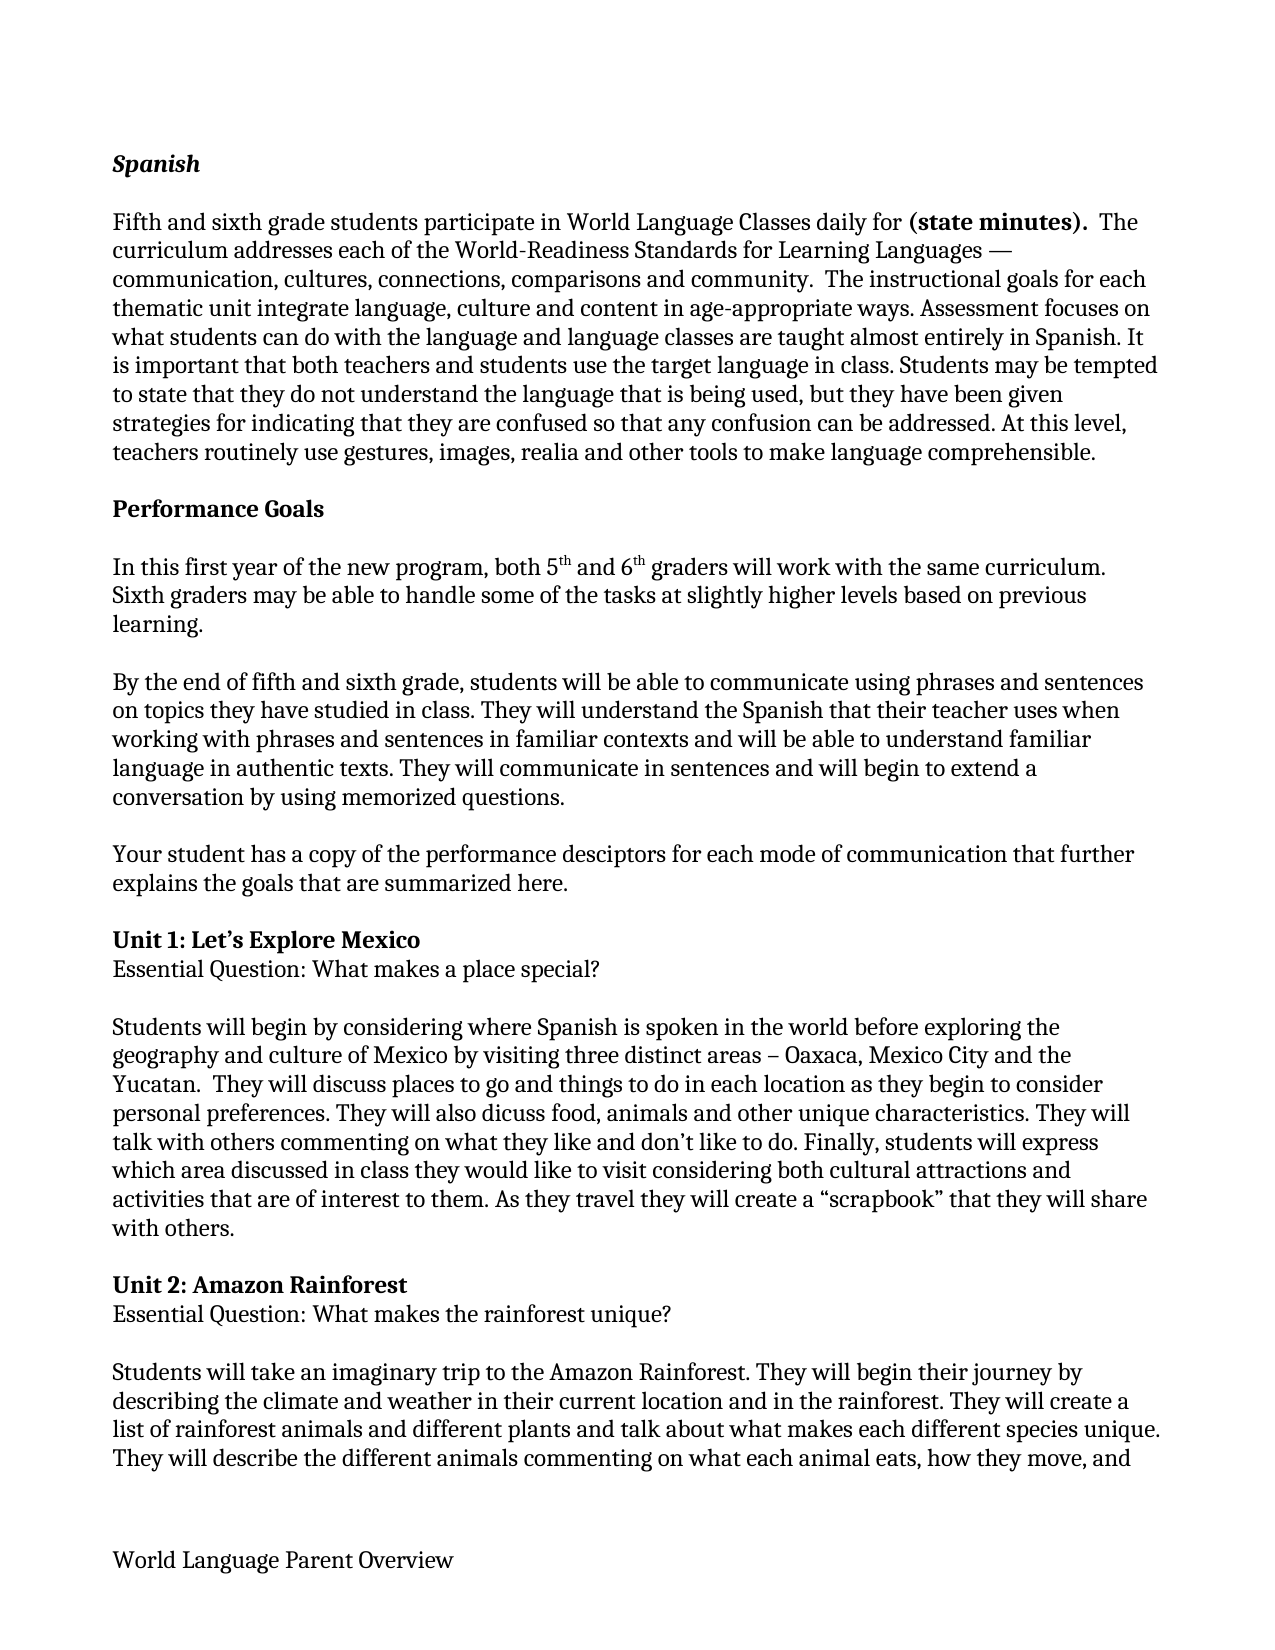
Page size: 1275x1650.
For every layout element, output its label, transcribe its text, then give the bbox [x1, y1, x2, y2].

text Unit 1: Let’s Explore Mexico [112, 926, 1162, 955]
text Essential Question: What makes a place special? [112, 955, 1162, 984]
text Essential Question: What makes the rainforest unique? [112, 1300, 1162, 1329]
text In this first year of the new program, both 5th and 6th graders will work with the same curriculum. Sixth graders may be able to handle some of the tasks at slightly higher levels based on previous learning. [112, 552, 1162, 639]
text Spanish [112, 150, 1162, 179]
text Students will begin by considering where Spanish is spoken in the world before exploring the geography and culture of Mexico by visiting three distinct areas – Oaxaca, Mexico City and the Yucatan. They will discuss places to go and things to do in each location as they begin to consider personal preferences. They will also dicuss food, animals and other unique characteristics. They will talk with others commenting on what they like and don’t like to do. Finally, students will express which area discussed in class they would like to visit considering both cultural attractions and activities that are of interest to them. As they travel they will create a “scrapbook” that they will share with others. [112, 1012, 1162, 1242]
text Performance Goals [112, 495, 1162, 524]
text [112, 1358, 1162, 1473]
text Your student has a copy of the performance desciptors for each mode of communication that further explains the goals that are summarized here. [112, 840, 1162, 897]
text Fifth and sixth grade students participate in World Language Classes daily for (state minutes). The curriculum addresses each of the World-Readiness Standards for Learning Languages — communication, cultures, connections, comparisons and community. The instructional goals for each thematic unit integrate language, culture and content in age-appropriate ways. Assessment focuses on what students can do with the language and language classes are taught almost entirely in Spanish. It is important that both teachers and students use the target language in class. Students may be tempted to state that they do not understand the language that is being used, but they have been given strategies for indicating that they are confused so that any confusion can be addressed. At this level, teachers routinely use gestures, images, realia and other tools to make language comprehensible. [112, 207, 1162, 466]
text By the end of fifth and sixth grade, students will be able to communicate using phrases and sentences on topics they have studied in class. They will understand the Spanish that their teacher uses when working with phrases and sentences in familiar contexts and will be able to understand familiar language in authentic texts. They will communicate in sentences and will begin to extend a conversation by using memorized questions. [112, 667, 1162, 811]
text Unit 2: Amazon Rainforest [112, 1271, 1162, 1300]
